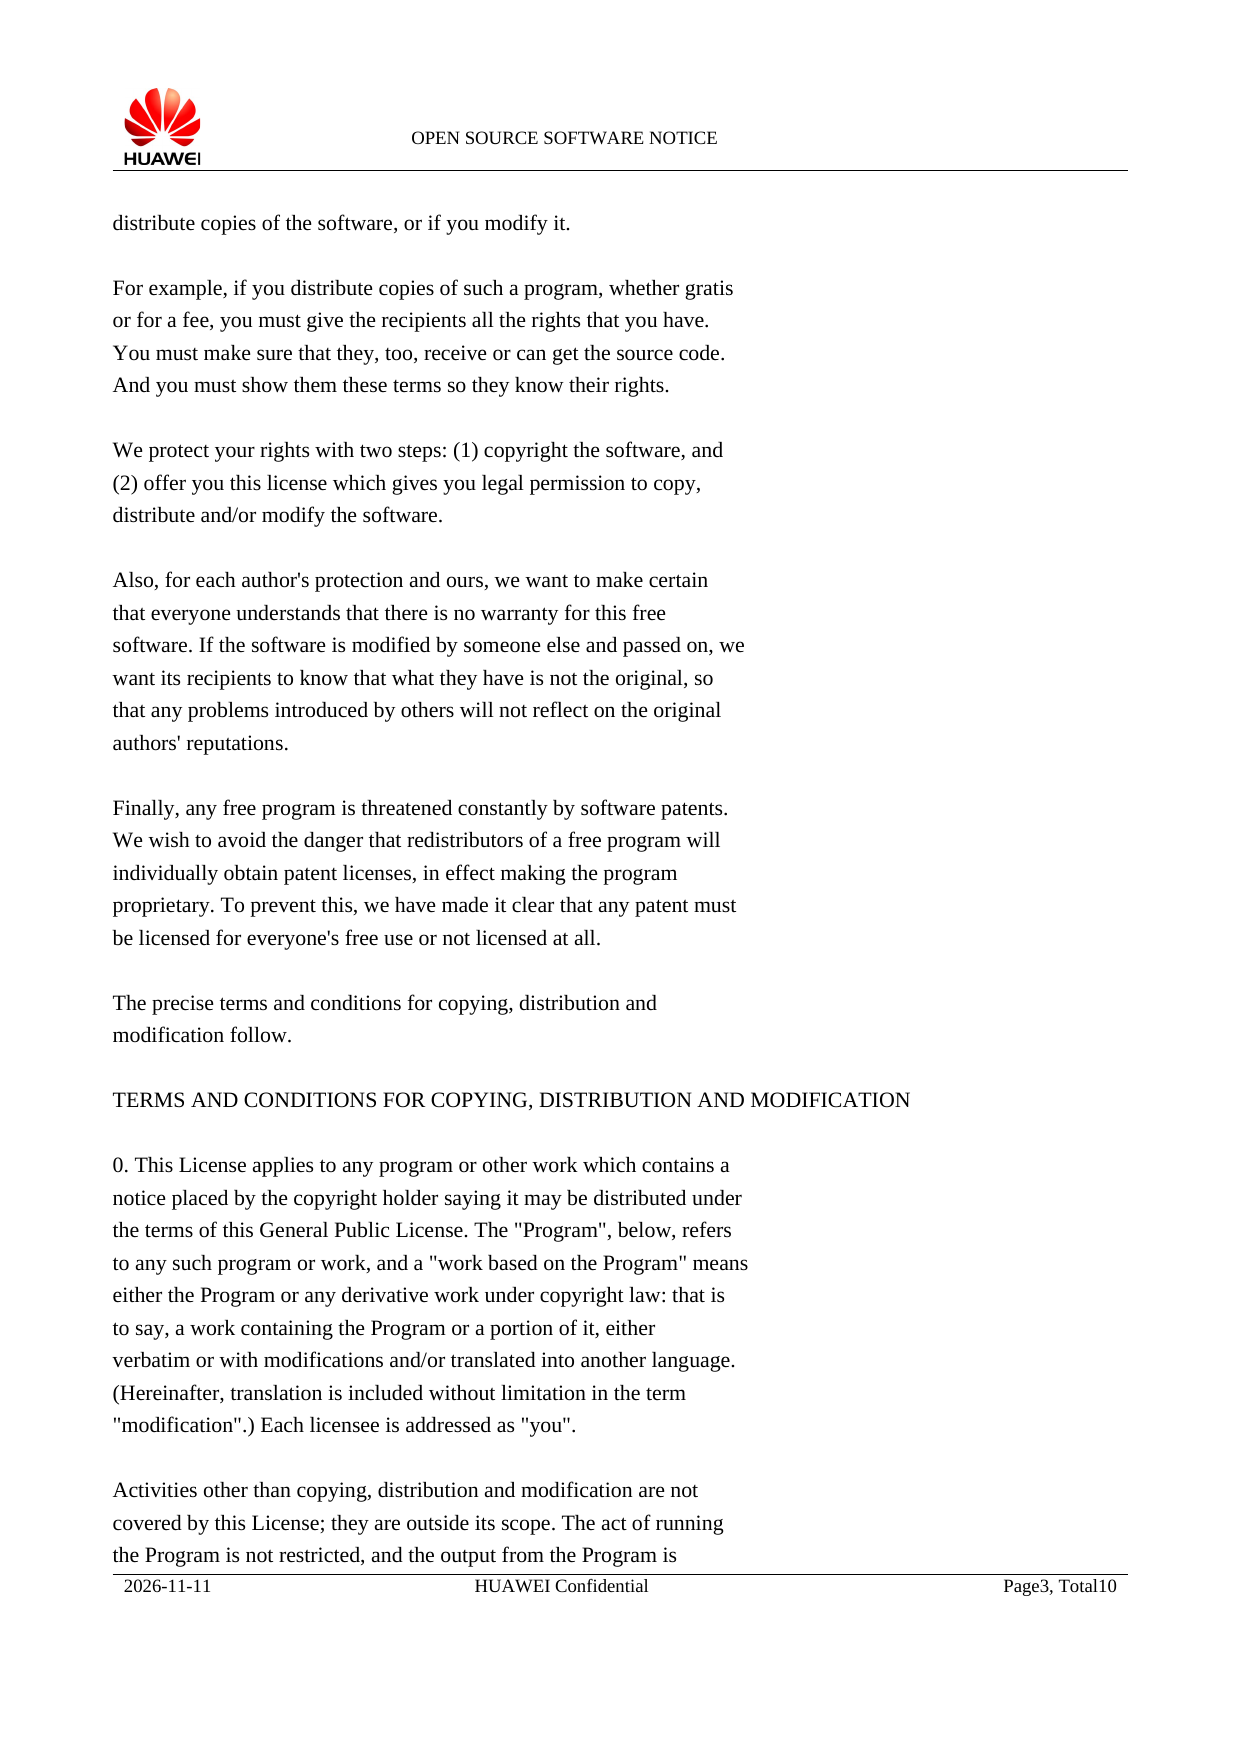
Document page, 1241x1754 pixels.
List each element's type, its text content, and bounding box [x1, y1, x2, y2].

picture [124, 88, 201, 165]
